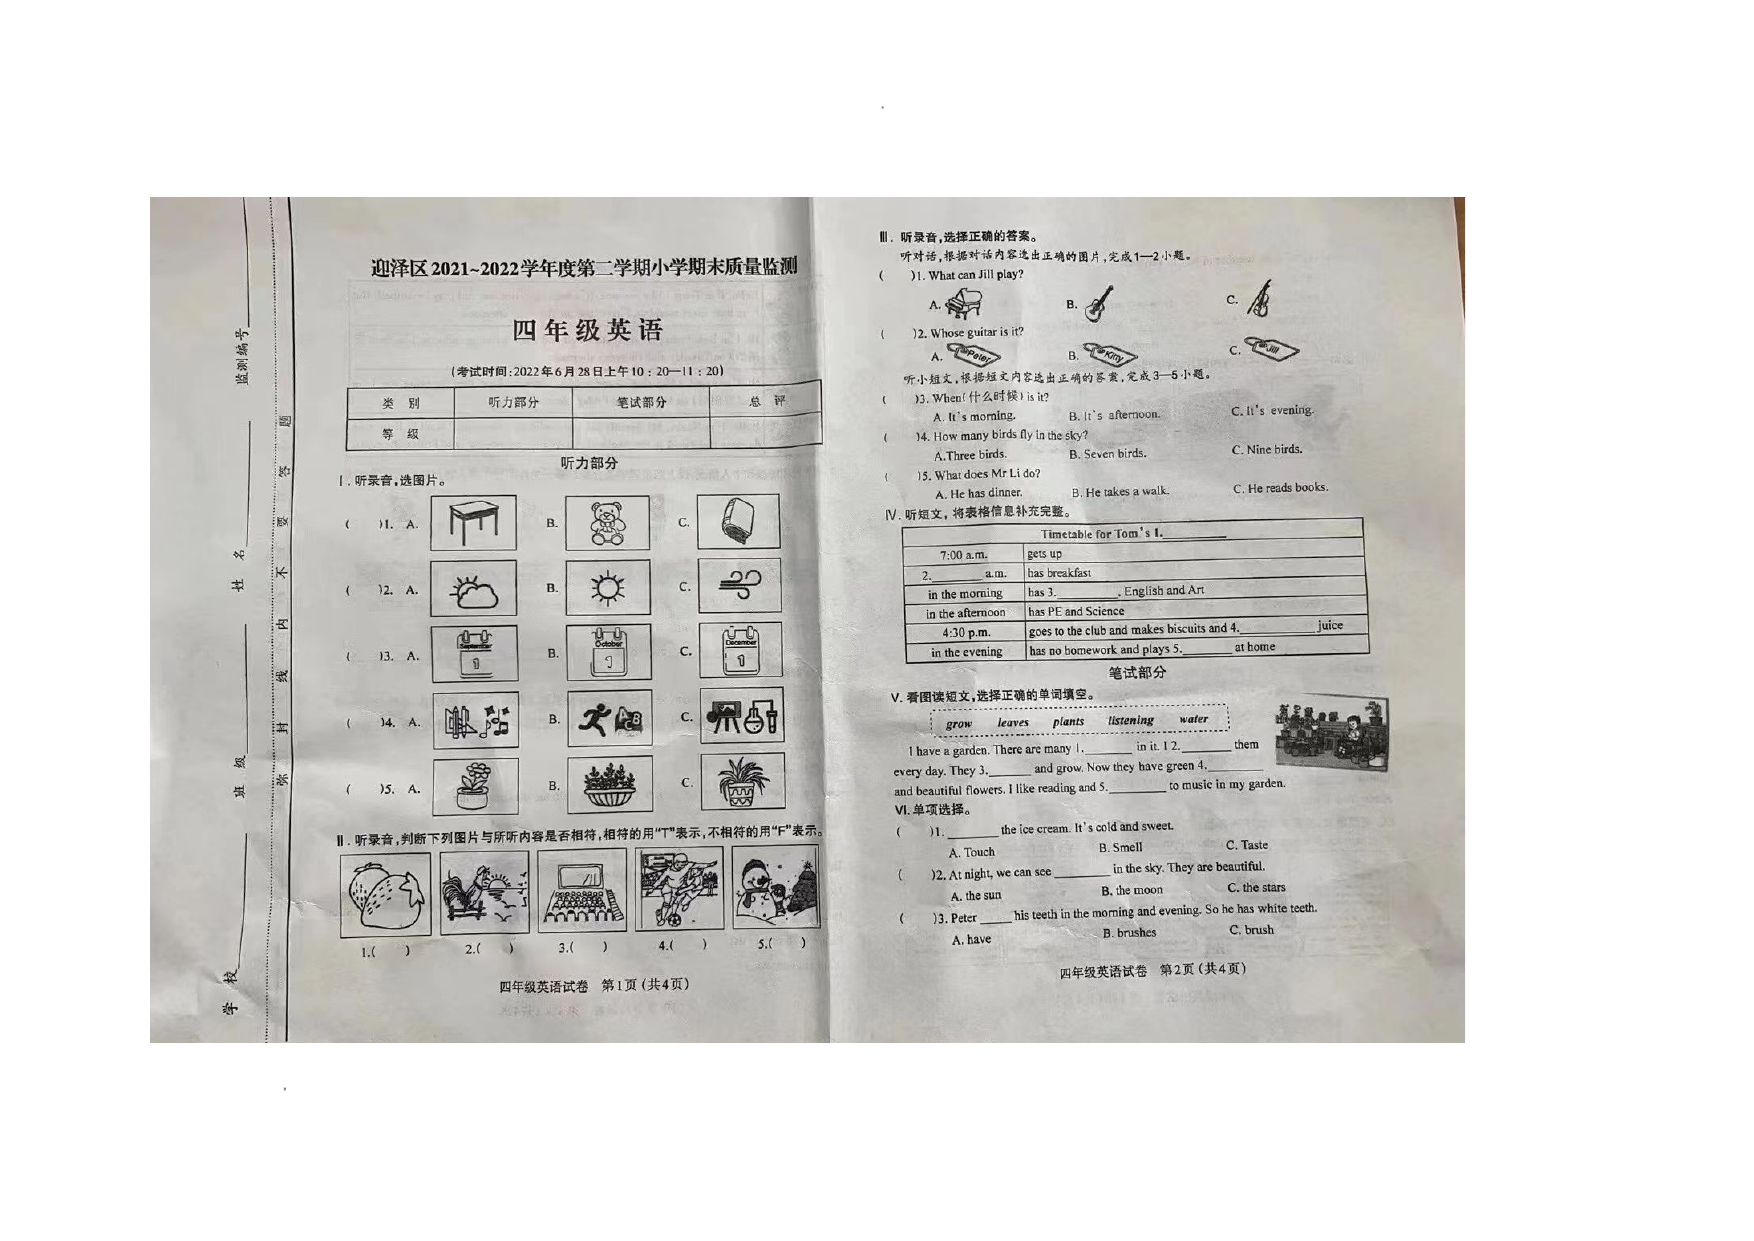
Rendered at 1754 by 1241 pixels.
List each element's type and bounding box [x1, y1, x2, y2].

picture [150, 197, 1466, 1043]
